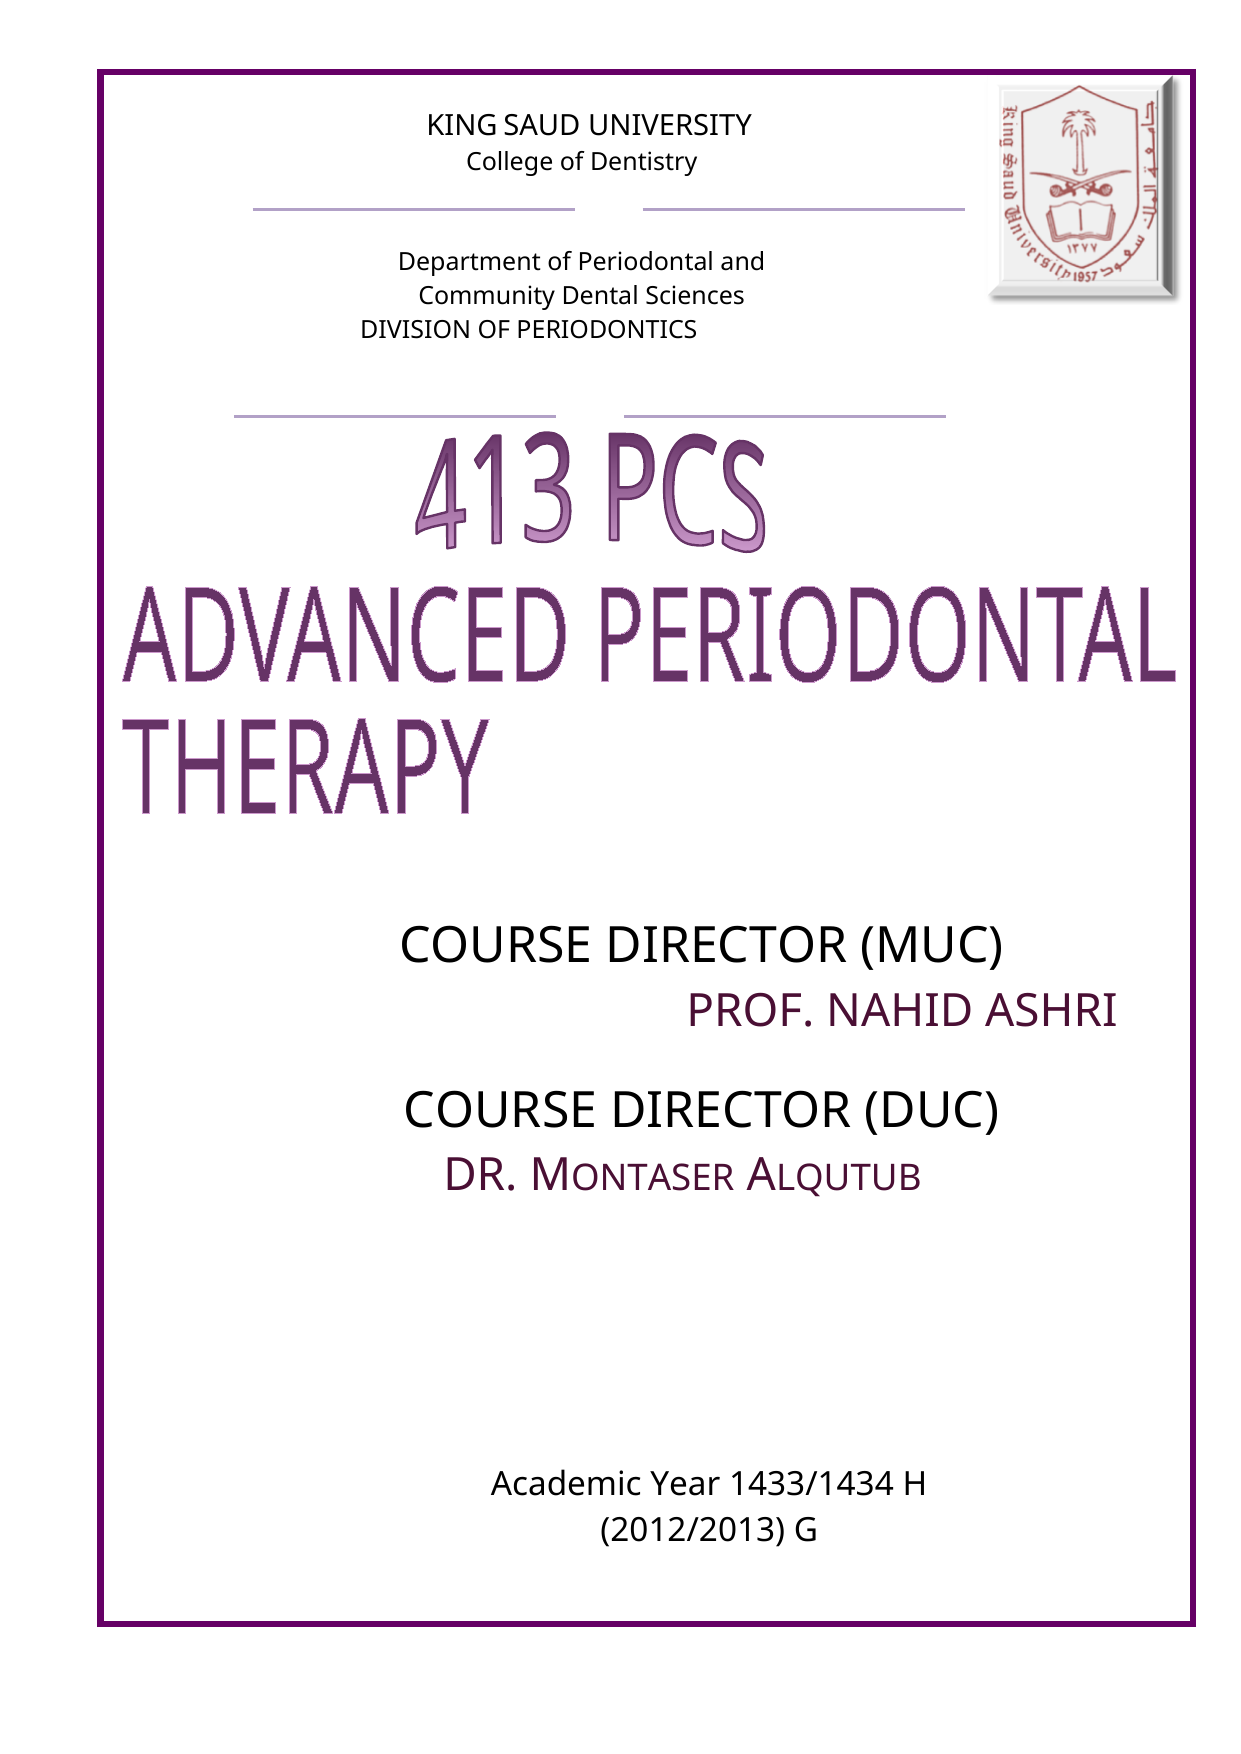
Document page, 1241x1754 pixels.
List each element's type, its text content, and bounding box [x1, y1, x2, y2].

subtitle Academic Year 1433/1434 H [236, 1460, 1182, 1505]
text King SAUD UNIVERSITY [148, 104, 984, 143]
subtitle (2012/2013) G [236, 1505, 1182, 1551]
subtitle DR. Montaser Alqutub [441, 1142, 1182, 1204]
subtitle COURSE DIRECTOR (DUC) [178, 1074, 1182, 1142]
text DIVISION OF PERIODONTICS [104, 312, 1182, 346]
picture [984, 74, 1186, 305]
text Community Dental Sciences [104, 278, 1182, 312]
text Department of Periodontal and [104, 177, 984, 278]
subtitle PROF. NAHID ASHRI [399, 977, 1182, 1039]
text College of Dentistry [104, 143, 984, 177]
subtitle COURSE DIRECTOR (MUC) [178, 909, 1182, 977]
